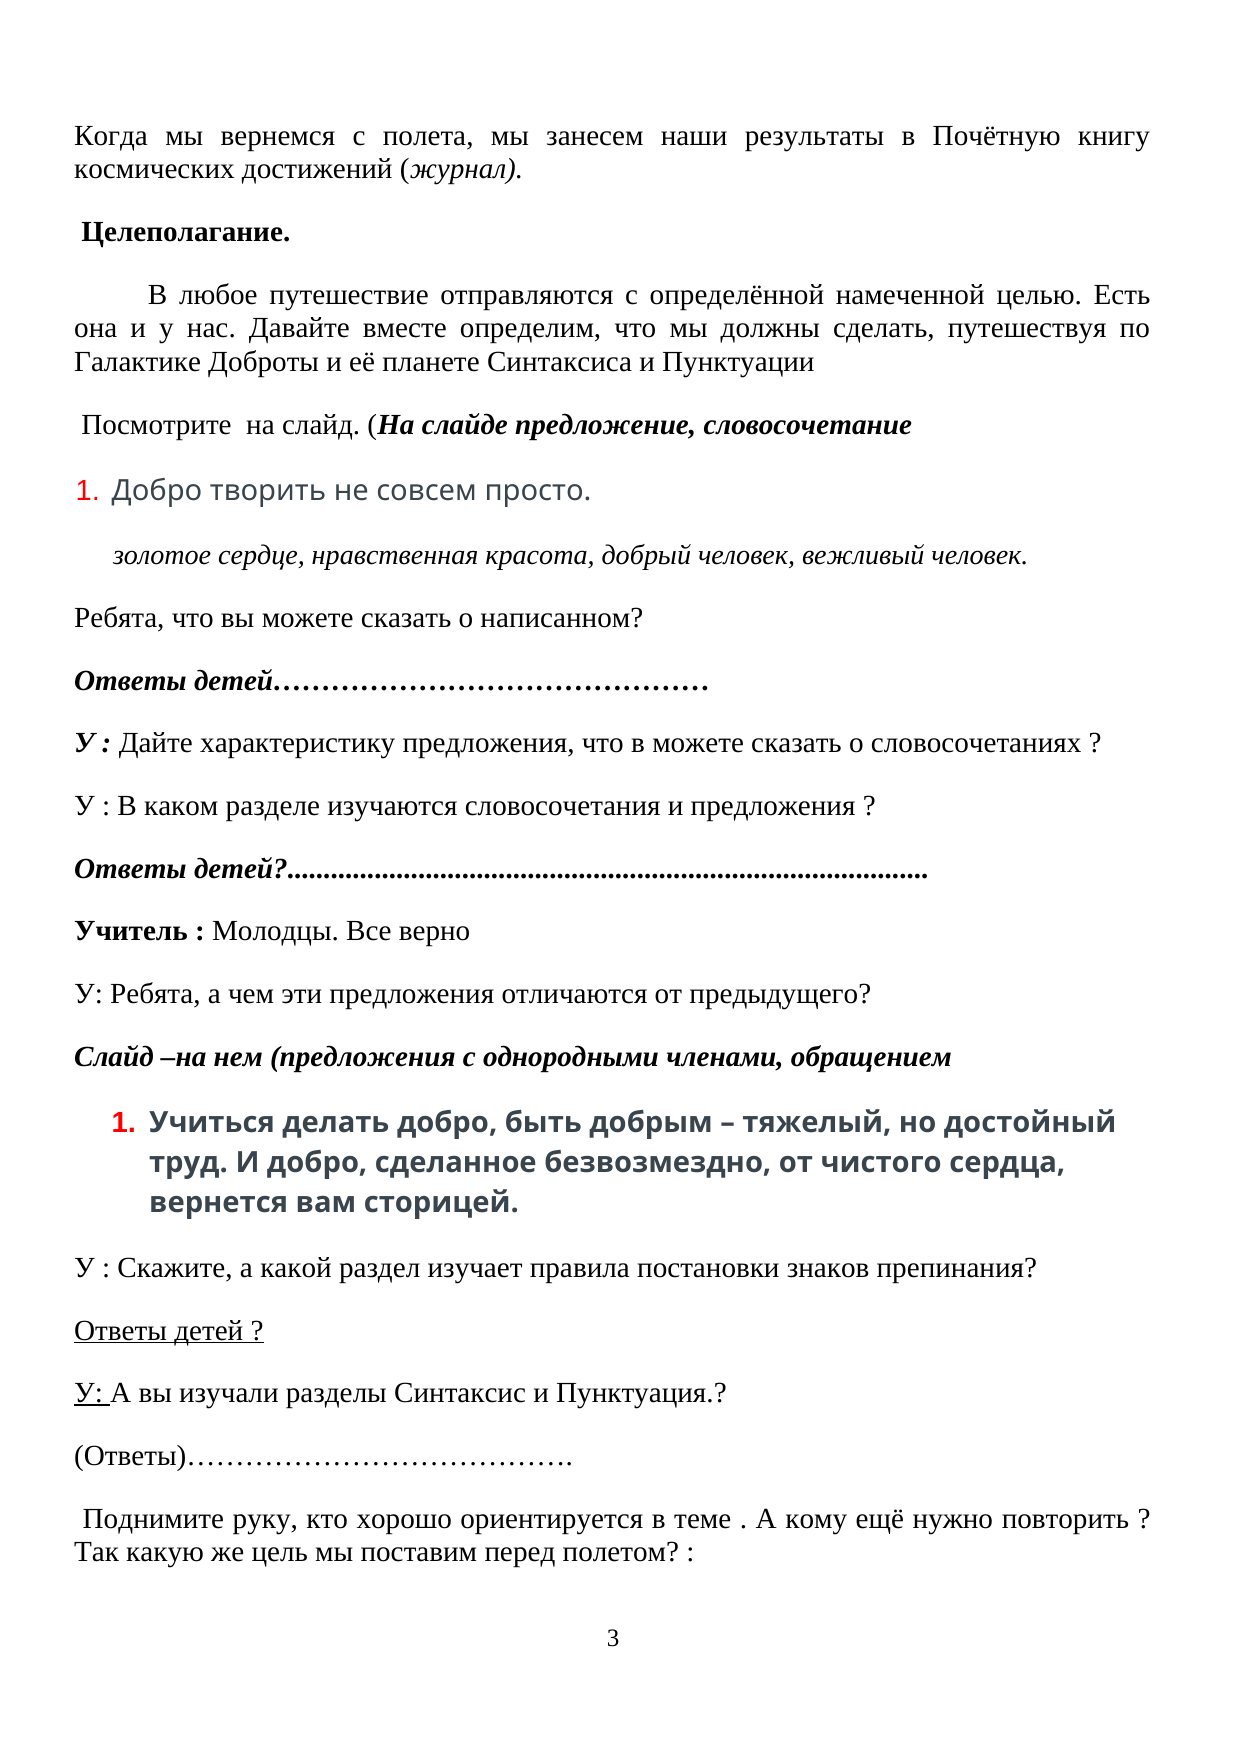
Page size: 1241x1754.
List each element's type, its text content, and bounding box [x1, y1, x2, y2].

text Слайд –на нем (предложения с однородными членами, обращением [74, 1039, 1152, 1072]
text Ребята, что вы можете сказать о написанном? [74, 600, 1152, 633]
text Целеполагание. [74, 214, 1152, 248]
list Добро творить не совсем просто. [75, 469, 1152, 509]
text Когда мы вернемся с полета, мы занесем наши результаты в Почётную книгу космических достижений (журнал). [74, 118, 1152, 185]
text Ответы детей?........................................................................................ [74, 851, 1152, 884]
text У : Скажите, а какой раздел изучает правила постановки знаков препинания? [74, 1250, 1152, 1283]
text У: А вы изучали разделы Синтаксис и Пунктуация.? [74, 1375, 1152, 1409]
text Поднимите руку, кто хорошо ориентируется в теме . А кому ещё нужно повторить ? Так какую же цель мы поставим перед полетом? : [74, 1501, 1152, 1568]
text (Ответы)…………………………………. [74, 1438, 1152, 1472]
text Ответы детей……………………………………… [74, 663, 1152, 696]
list Учиться делать добро, быть добрым – тяжелый, но достойный труд. И добро, сделанное безвозмездно, от чистого сердца, вернется вам сторицей. [111, 1102, 1152, 1221]
text У : Дайте характеристику предложения, что в можете сказать о словосочетаниях ? [74, 725, 1152, 759]
text У: Ребята, а чем эти предложения отличаются от предыдущего? [74, 976, 1152, 1010]
text Посмотрите на слайд. (На слайде предложение, словосочетание [74, 407, 1152, 440]
text Ответы детей ? [74, 1313, 1152, 1346]
text Учитель : Молодцы. Все верно [74, 913, 1152, 947]
text В любое путешествие отправляются с определённой намеченной целью. Есть она и у нас. Давайте вместе определим, что мы должны сделать, путешествуя по Галактике Доброты и её планете Синтаксиса и Пунктуации [74, 277, 1152, 378]
text У : В каком разделе изучаются словосочетания и предложения ? [74, 788, 1152, 822]
text золотое сердце, нравственная красота, добрый человек, вежливый человек. [113, 538, 1152, 571]
